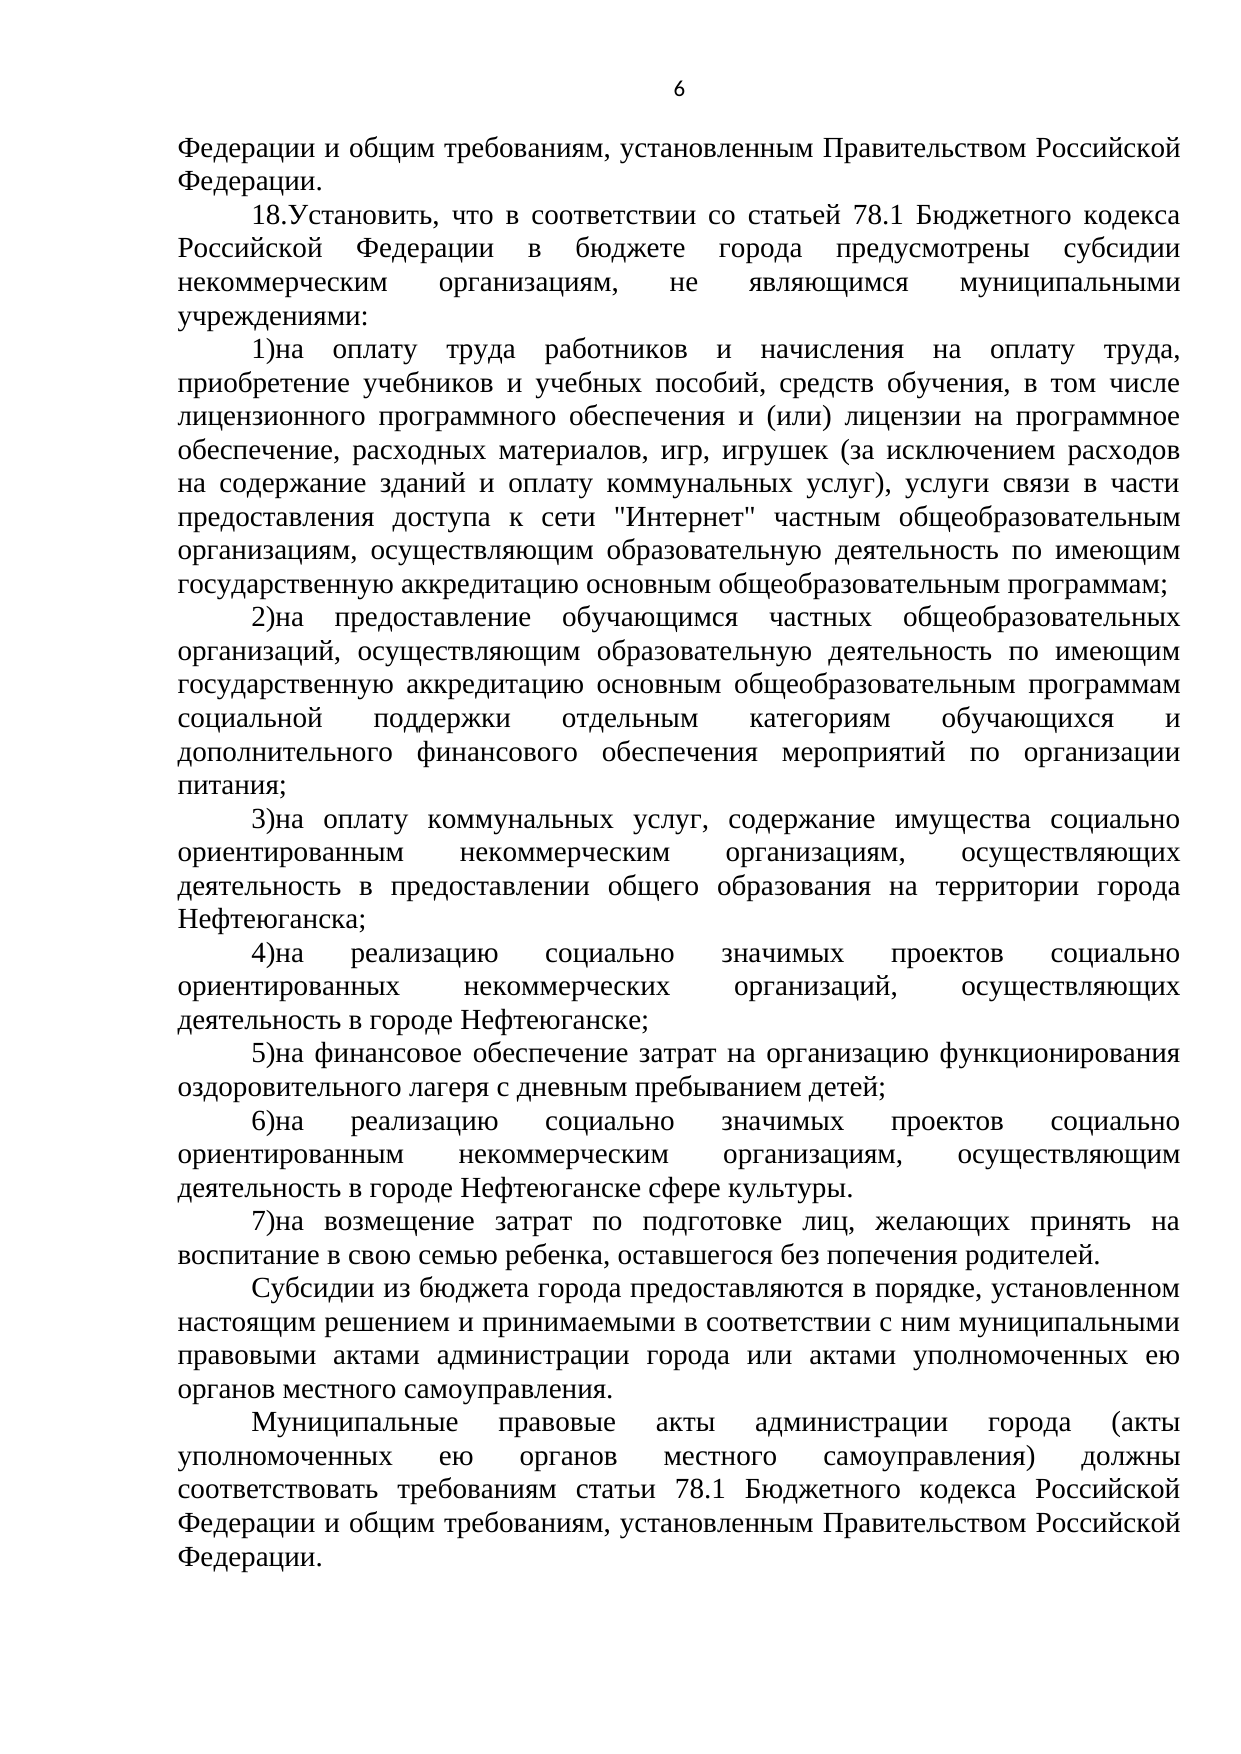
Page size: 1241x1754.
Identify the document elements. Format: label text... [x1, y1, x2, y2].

text 5)на финансовое обеспечение затрат на организацию функционирования оздоровительного лагеря с дневным пребыванием детей; [177, 1036, 1181, 1103]
text 3)на оплату коммунальных услуг, содержание имущества социально ориентированным некоммерческим организациям, осуществляющих деятельность в предоставлении общего образования на территории города Нефтеюганска; [177, 801, 1181, 935]
text Муниципальные правовые акты администрации города (акты уполномоченных ею органов местного самоуправления) должны соответствовать требованиям статьи 78.1 Бюджетного кодекса Российской Федерации и общим требованиям, установленным Правительством Российской Федерации. [177, 1404, 1181, 1572]
text 18.Установить, что в соответствии со статьей 78.1 Бюджетного кодекса Российской Федерации в бюджете города предусмотрены субсидии некоммерческим организациям, не являющимся муниципальными учреждениями: [177, 197, 1181, 331]
text 4)на реализацию социально значимых проектов социально ориентированных некоммерческих организаций, осуществляющих деятельность в городе Нефтеюганске; [177, 935, 1181, 1036]
text 6)на реализацию социально значимых проектов социально ориентированным некоммерческим организациям, осуществляющим деятельность в городе Нефтеюганске сфере культуры. [177, 1103, 1181, 1203]
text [177, 130, 1181, 197]
text 2)на предоставление обучающимся частных общеобразовательных организаций, осуществляющим образовательную деятельность по имеющим государственную аккредитацию основным общеобразовательным программам социальной поддержки отдельным категориям обучающихся и дополнительного финансового обеспечения мероприятий по организации питания; [177, 599, 1181, 801]
text 1)на оплату труда работников и начисления на оплату труда, приобретение учебников и учебных пособий, средств обучения, в том числе лицензионного программного обеспечения и (или) лицензии на программное обеспечение, расходных материалов, игр, игрушек (за исключением расходов на содержание зданий и оплату коммунальных услуг), услуги связи в части предоставления доступа к сети "Интернет" частным общеобразовательным организациям, осуществляющим образовательную деятельность по имеющим государственную аккредитацию основным общеобразовательным программам; [177, 331, 1181, 599]
text 7)на возмещение затрат по подготовке лиц, желающих принять на воспитание в свою семью ребенка, оставшегося без попечения родителей. [177, 1203, 1181, 1270]
